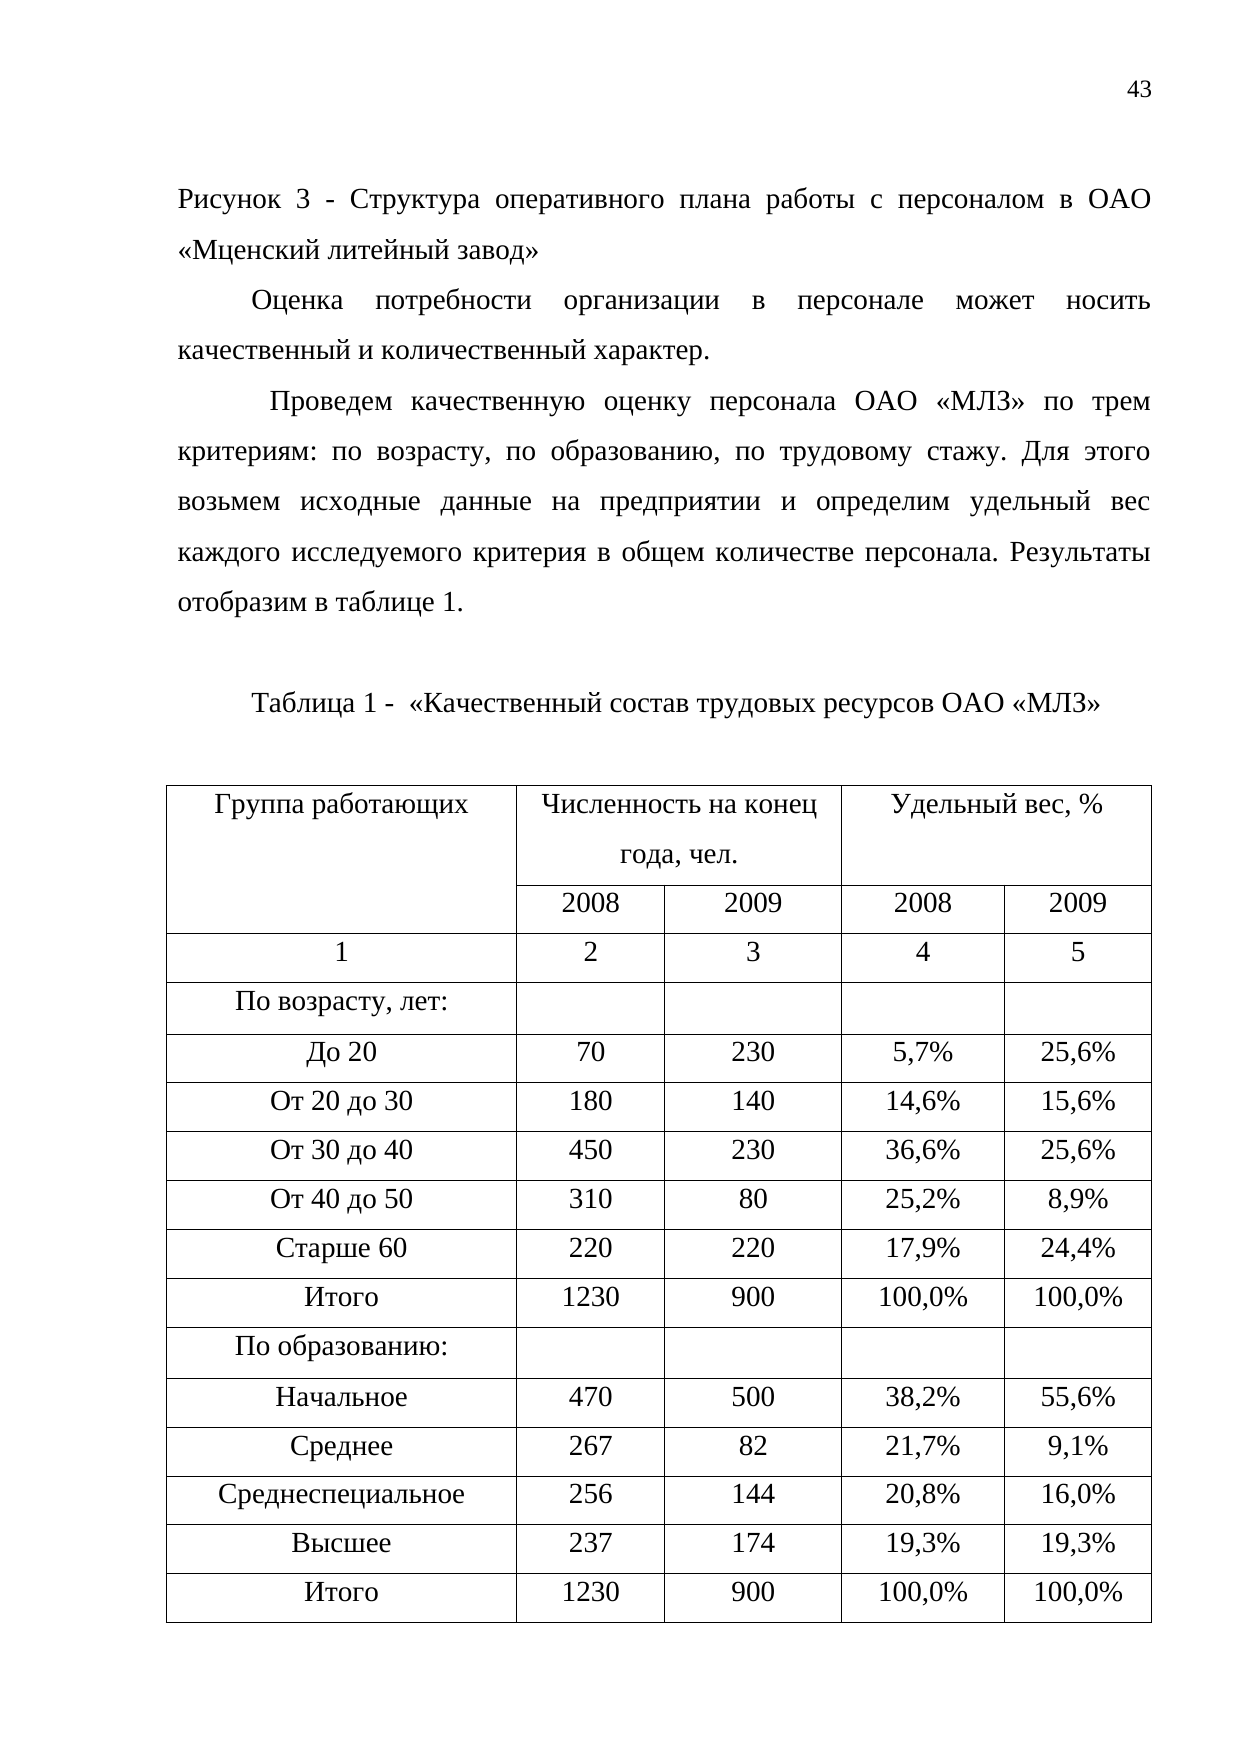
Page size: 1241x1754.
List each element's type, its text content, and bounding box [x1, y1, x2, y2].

table_cell 82 [665, 1428, 841, 1476]
table_cell По образованию: [167, 1328, 516, 1378]
table_cell 237 [517, 1525, 664, 1573]
table_cell 55,6% [1005, 1379, 1151, 1427]
table_cell 80 [665, 1181, 841, 1229]
table_cell 2009 [665, 886, 841, 933]
table_cell [517, 1328, 664, 1378]
table_cell 144 [665, 1477, 841, 1524]
table_cell 220 [665, 1230, 841, 1278]
table_cell 450 [517, 1132, 664, 1180]
table_cell 19,3% [1005, 1525, 1151, 1573]
table_cell По возрасту, лет: [167, 983, 516, 1033]
table_cell 100,0% [1005, 1574, 1151, 1622]
table_cell 1230 [517, 1574, 664, 1622]
table_cell 17,9% [842, 1230, 1004, 1278]
table_cell 470 [517, 1379, 664, 1427]
table_cell 174 [665, 1525, 841, 1573]
table_cell Среднеспециальное [167, 1477, 516, 1524]
table_cell 310 [517, 1181, 664, 1229]
table_header Удельный вес, % [842, 786, 1151, 884]
table_cell 16,0% [1005, 1477, 1151, 1524]
table_cell 25,6% [1005, 1132, 1151, 1180]
table_cell 2 [517, 934, 664, 982]
table_cell 2008 [517, 886, 664, 933]
table_cell 900 [665, 1574, 841, 1622]
table_cell 9,1% [1005, 1428, 1151, 1476]
text Оценка потребности организации в персонале может носить качественный и количественный характер. [177, 282, 1152, 366]
table_cell 8,9% [1005, 1181, 1151, 1229]
table_cell [665, 983, 841, 1033]
table_cell От 20 до 30 [167, 1083, 516, 1131]
table_header Группа работающих [167, 786, 516, 933]
table_cell Высшее [167, 1525, 516, 1573]
table_cell 36,6% [842, 1132, 1004, 1180]
table_cell [842, 1328, 1004, 1378]
text Таблица 1 - «Качественный состав трудовых ресурсов ОАО «МЛЗ» [177, 685, 1152, 718]
table_cell 70 [517, 1035, 664, 1082]
table_cell 220 [517, 1230, 664, 1278]
table_cell 900 [665, 1279, 841, 1327]
table_cell От 30 до 40 [167, 1132, 516, 1180]
table_cell 100,0% [842, 1574, 1004, 1622]
table_cell 500 [665, 1379, 841, 1427]
table_cell [665, 1328, 841, 1378]
table_cell Среднее [167, 1428, 516, 1476]
table_cell От 40 до 50 [167, 1181, 516, 1229]
table_cell 267 [517, 1428, 664, 1476]
table_cell 100,0% [842, 1279, 1004, 1327]
table_cell 21,7% [842, 1428, 1004, 1476]
table_cell 100,0% [1005, 1279, 1151, 1327]
table_cell 3 [665, 934, 841, 982]
table_cell Итого [167, 1574, 516, 1622]
table_cell [1005, 983, 1151, 1033]
table_cell Итого [167, 1279, 516, 1327]
table_cell 14,6% [842, 1083, 1004, 1131]
table_cell 180 [517, 1083, 664, 1131]
table_cell 38,2% [842, 1379, 1004, 1427]
table_cell 2009 [1005, 886, 1151, 933]
table_cell 230 [665, 1035, 841, 1082]
table_cell 1 [167, 934, 516, 982]
table_cell 15,6% [1005, 1083, 1151, 1131]
table_cell Старше 60 [167, 1230, 516, 1278]
text Проведем качественную оценку персонала ОАО «МЛЗ» по трем критериям: по возрасту, по образованию, по трудовому стажу. Для этого возьмем исходные данные на предприятии и определим удельный вес каждого исследуемого критерия в общем количестве персонала. Результаты отобразим в таблице 1. [177, 383, 1152, 618]
table_cell 5,7% [842, 1035, 1004, 1082]
table_cell Начальное [167, 1379, 516, 1427]
table_cell 230 [665, 1132, 841, 1180]
table_cell 4 [842, 934, 1004, 982]
table_cell 140 [665, 1083, 841, 1131]
table_cell 2008 [842, 886, 1004, 933]
table_cell 25,2% [842, 1181, 1004, 1229]
table_cell [517, 983, 664, 1033]
table_cell 256 [517, 1477, 664, 1524]
table_cell 1230 [517, 1279, 664, 1327]
table_cell 19,3% [842, 1525, 1004, 1573]
table_cell До 20 [167, 1035, 516, 1082]
table_cell 5 [1005, 934, 1151, 982]
table_cell [842, 983, 1004, 1033]
table_cell [1005, 1328, 1151, 1378]
table_cell 20,8% [842, 1477, 1004, 1524]
table_header Численность на конец года, чел. [517, 786, 841, 884]
table_cell 24,4% [1005, 1230, 1151, 1278]
table_cell 25,6% [1005, 1035, 1151, 1082]
text Рисунок 3 - Структура оперативного плана работы с персоналом в ОАО «Мценский литейный завод» [177, 182, 1152, 265]
